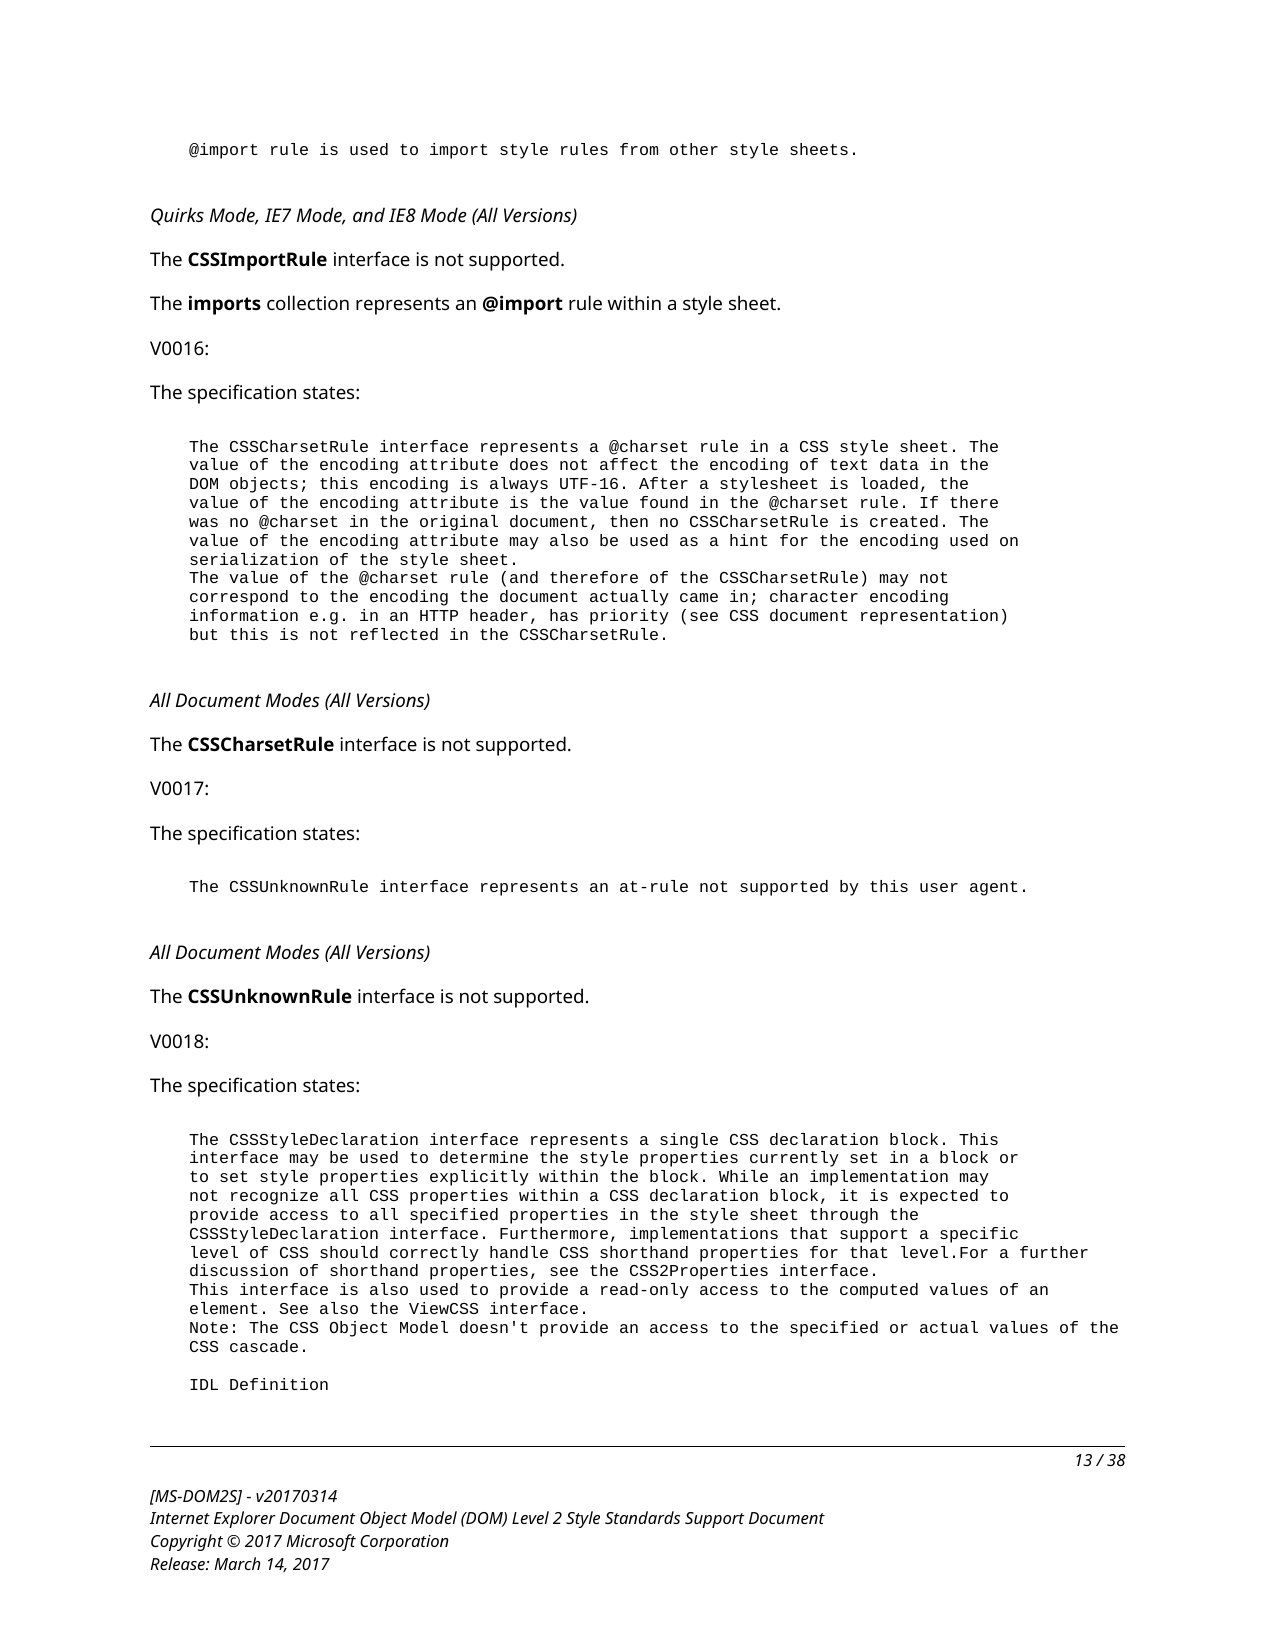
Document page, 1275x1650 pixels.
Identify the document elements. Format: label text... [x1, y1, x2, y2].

text was no @charset in the original document, then no CSSCharsetRule is created. The [175, 499, 1137, 518]
text value of the encoding attribute does not affect the encoding of text data in the [175, 442, 1137, 461]
text The value of the @charset rule (and therefore of the CSSCharsetRule) may not [175, 556, 1137, 574]
text V0016: [150, 335, 1125, 361]
text information e.g. in an HTTP header, has priority (see CSS document representation) [175, 593, 1137, 612]
text serialization of the style sheet. [175, 537, 1137, 556]
text The specification states: [150, 379, 1125, 405]
text The specification states: [150, 1072, 1125, 1098]
text DOM objects; this encoding is always UTF-16. After a stylesheet is loaded, the [175, 461, 1137, 480]
text value of the encoding attribute is the value found in the @charset rule. If there [175, 480, 1137, 499]
text Note: The CSS Object Model doesn't provide an access to the specified or actual values of the CSS cascade. [175, 1305, 1137, 1343]
text level of CSS should correctly handle CSS shorthand properties for that level.For a further discussion of shorthand properties, see the CSS2Properties interface. [175, 1229, 1137, 1267]
text @import rule is used to import style rules from other style sheets. [175, 133, 1137, 171]
text The CSSUnknownRule interface represents an at-rule not supported by this user agent. [175, 871, 1137, 908]
text All Document Modes (All Versions) [150, 687, 1125, 713]
text to set style properties explicitly within the block. While an implementation may [175, 1154, 1137, 1173]
text All Document Modes (All Versions) [150, 939, 1125, 965]
text The CSSCharsetRule interface is not supported. [150, 731, 1125, 757]
text value of the encoding attribute may also be used as a hint for the encoding used on [175, 518, 1137, 537]
text provide access to all specified properties in the style sheet through the [175, 1192, 1137, 1211]
text CSSStyleDeclaration interface. Furthermore, implementations that support a specific [175, 1211, 1137, 1229]
text correspond to the encoding the document actually came in; character encoding [175, 574, 1137, 593]
text V0017: [150, 776, 1125, 801]
text Quirks Mode, IE7 Mode, and IE8 Mode (All Versions) [150, 202, 1125, 228]
text interface may be used to determine the style properties currently set in a block or [175, 1135, 1137, 1154]
text IDL Definition [175, 1362, 1137, 1405]
text The imports collection represents an @import rule within a style sheet. [150, 291, 1125, 316]
text not recognize all CSS properties within a CSS declaration block, it is expected to [175, 1173, 1137, 1192]
text The CSSUnknownRule interface is not supported. [150, 984, 1125, 1009]
text This interface is also used to provide a read-only access to the computed values of an element. See also the ViewCSS interface. [175, 1267, 1137, 1305]
text but this is not reflected in the CSSCharsetRule. [175, 612, 1137, 656]
text The CSSImportRule interface is not supported. [150, 246, 1125, 272]
text V0018: [150, 1028, 1125, 1053]
text The specification states: [150, 820, 1125, 846]
